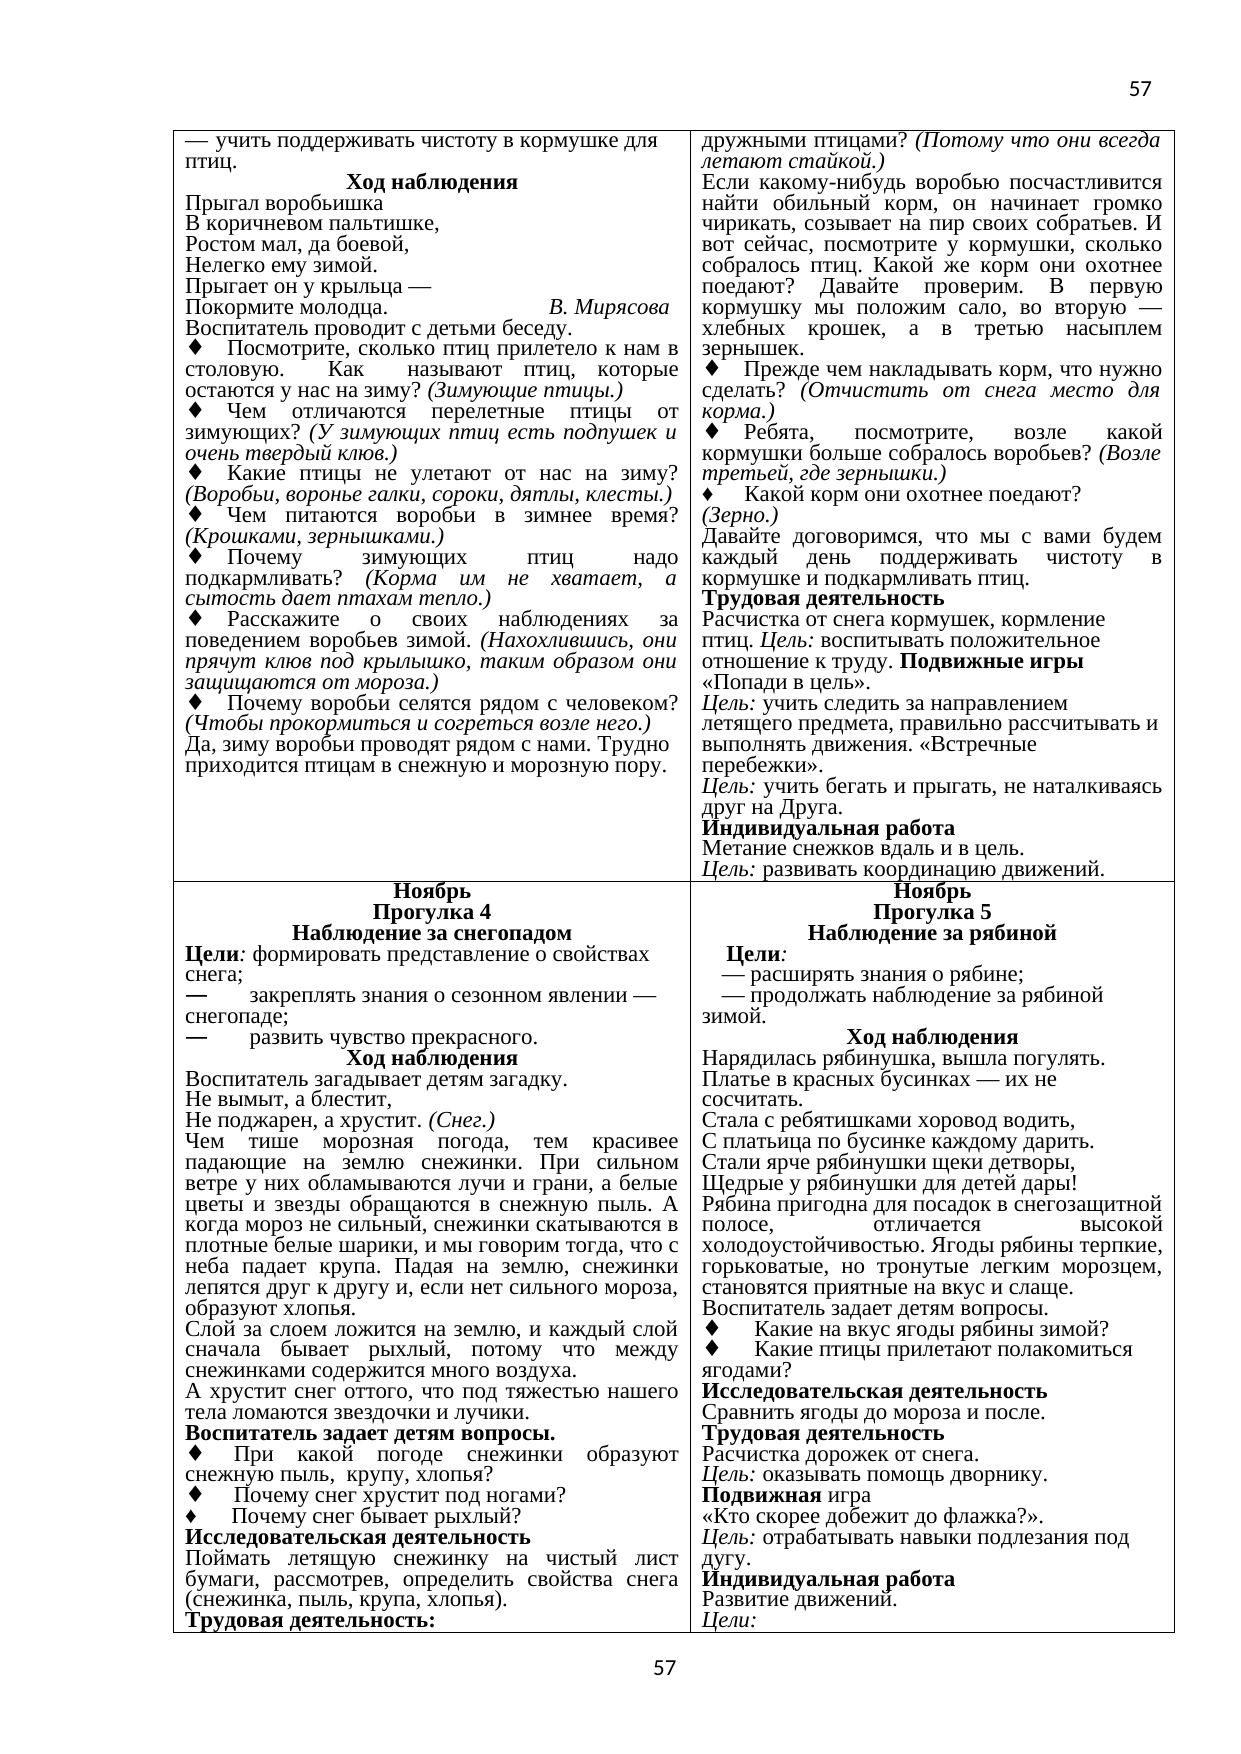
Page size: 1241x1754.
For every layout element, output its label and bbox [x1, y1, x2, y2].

table_cell [691, 882, 1174, 1632]
table_cell [174, 882, 690, 1632]
table_cell [691, 131, 1174, 881]
table_cell [174, 131, 690, 881]
